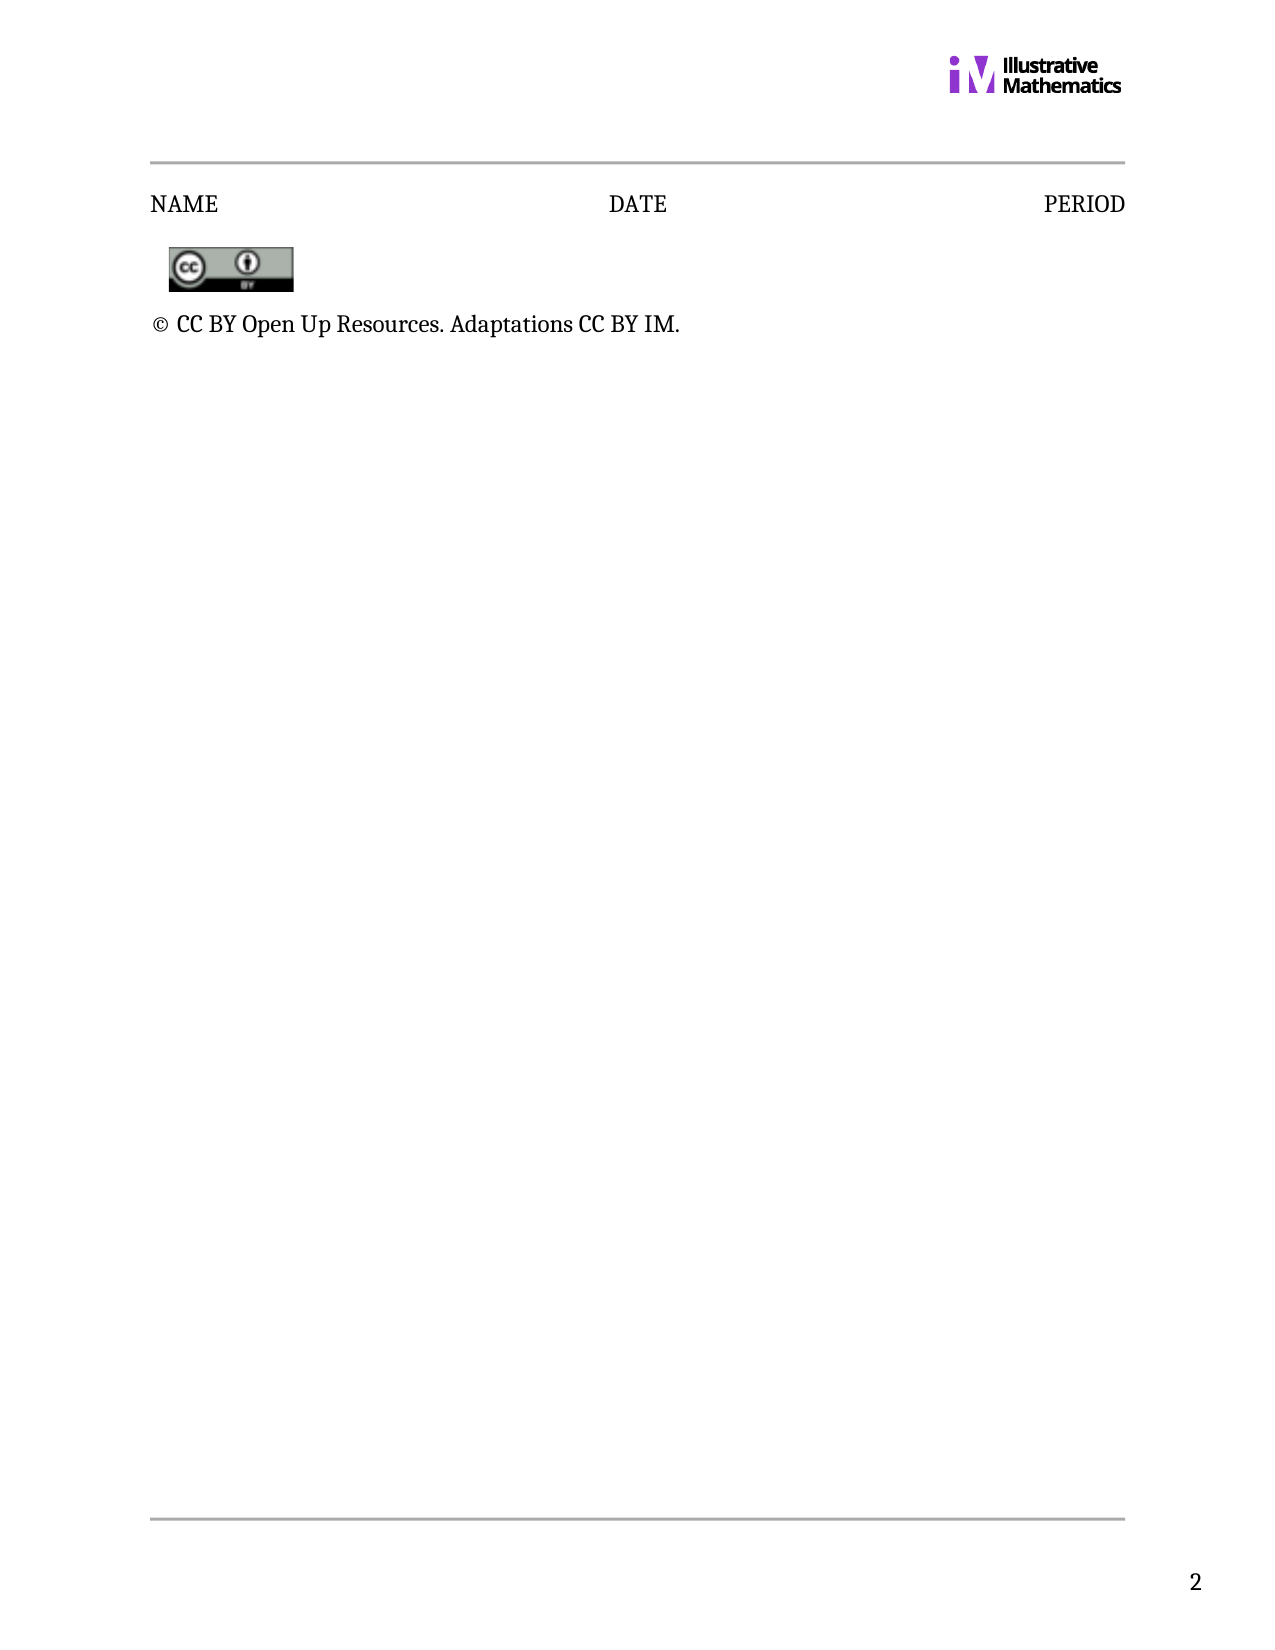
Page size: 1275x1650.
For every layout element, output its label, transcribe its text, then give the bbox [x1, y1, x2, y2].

picture [949, 55, 1121, 93]
picture [168, 247, 294, 292]
text © CC BY Open Up Resources. Adaptations CC BY IM. [150, 310, 1125, 339]
